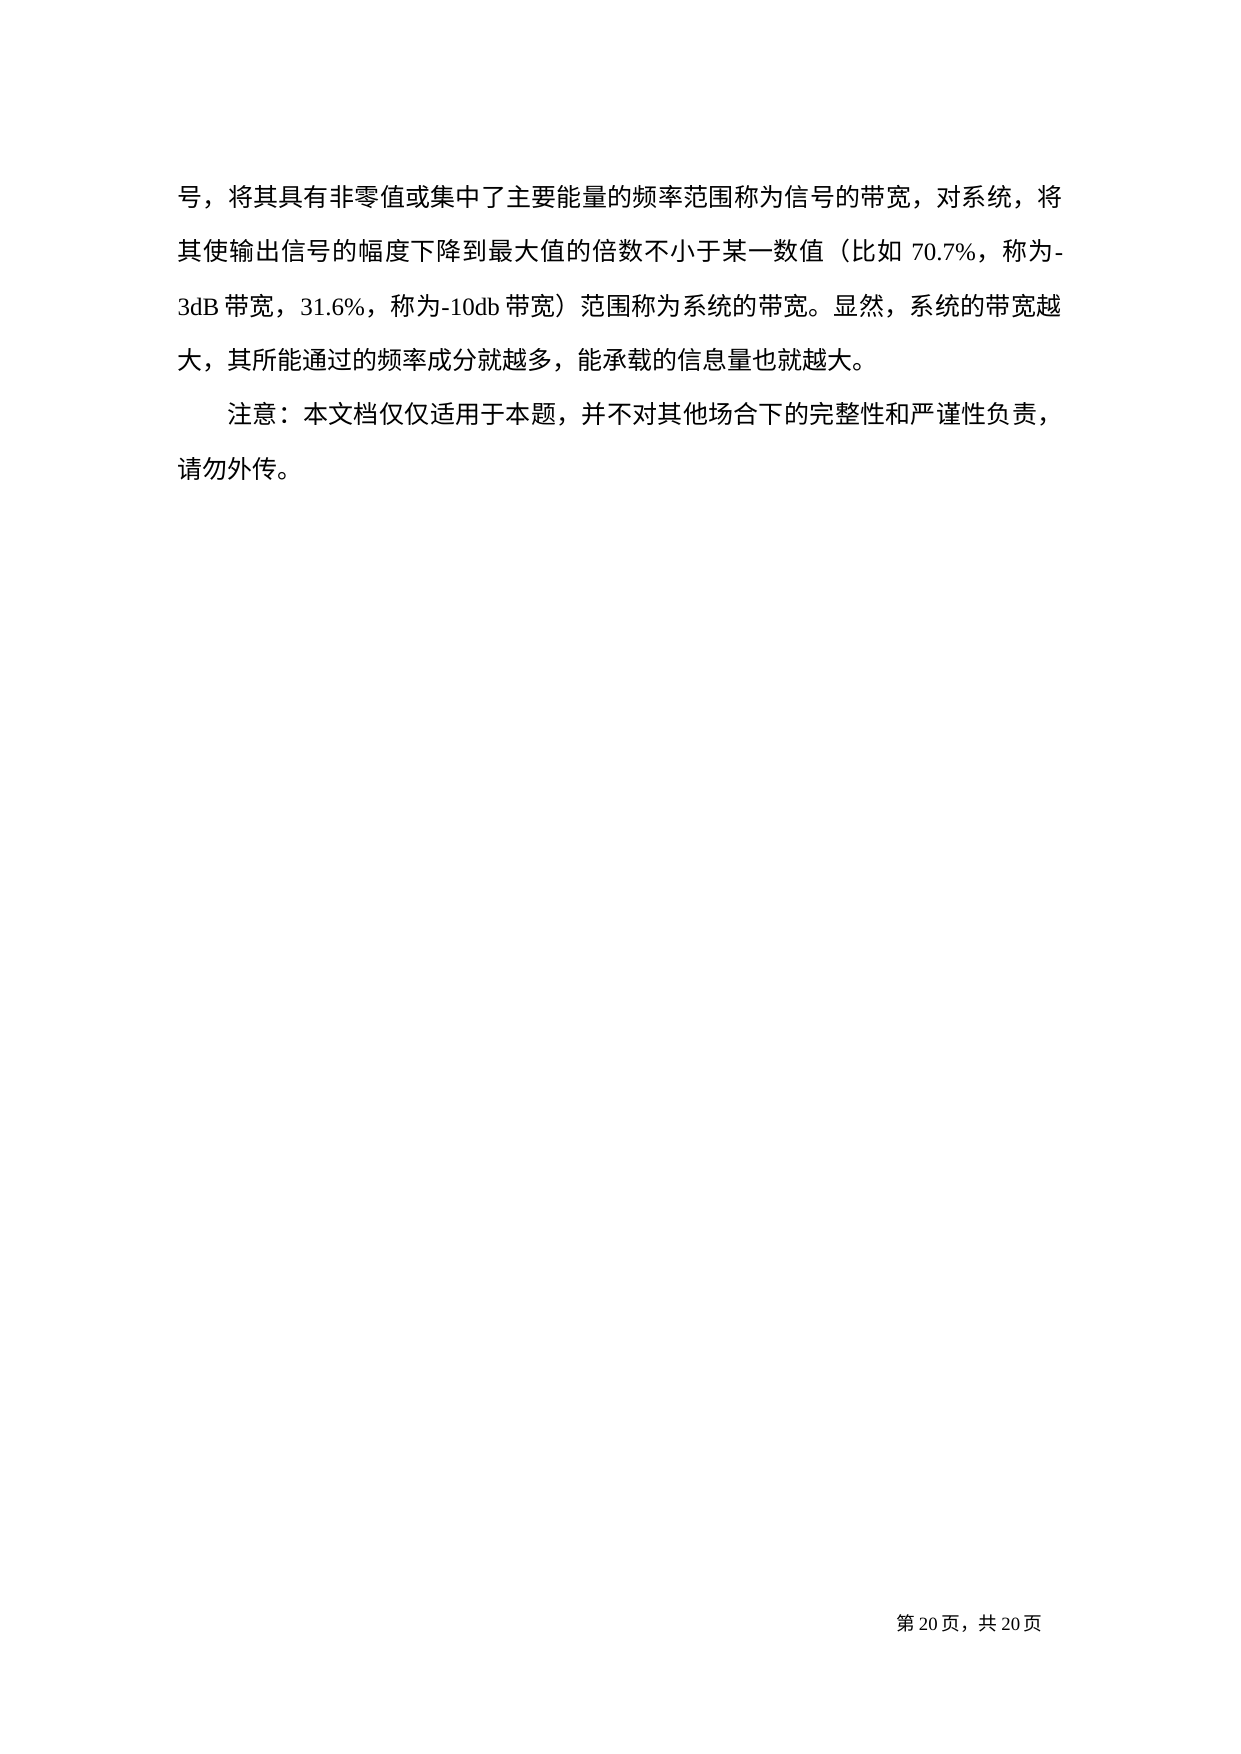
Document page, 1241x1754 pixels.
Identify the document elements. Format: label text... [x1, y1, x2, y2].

text 注意：本文档仅仅适用于本题，并不对其他场合下的完整性和严谨性负责，请勿外传。 [177, 395, 1063, 485]
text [177, 177, 1063, 377]
